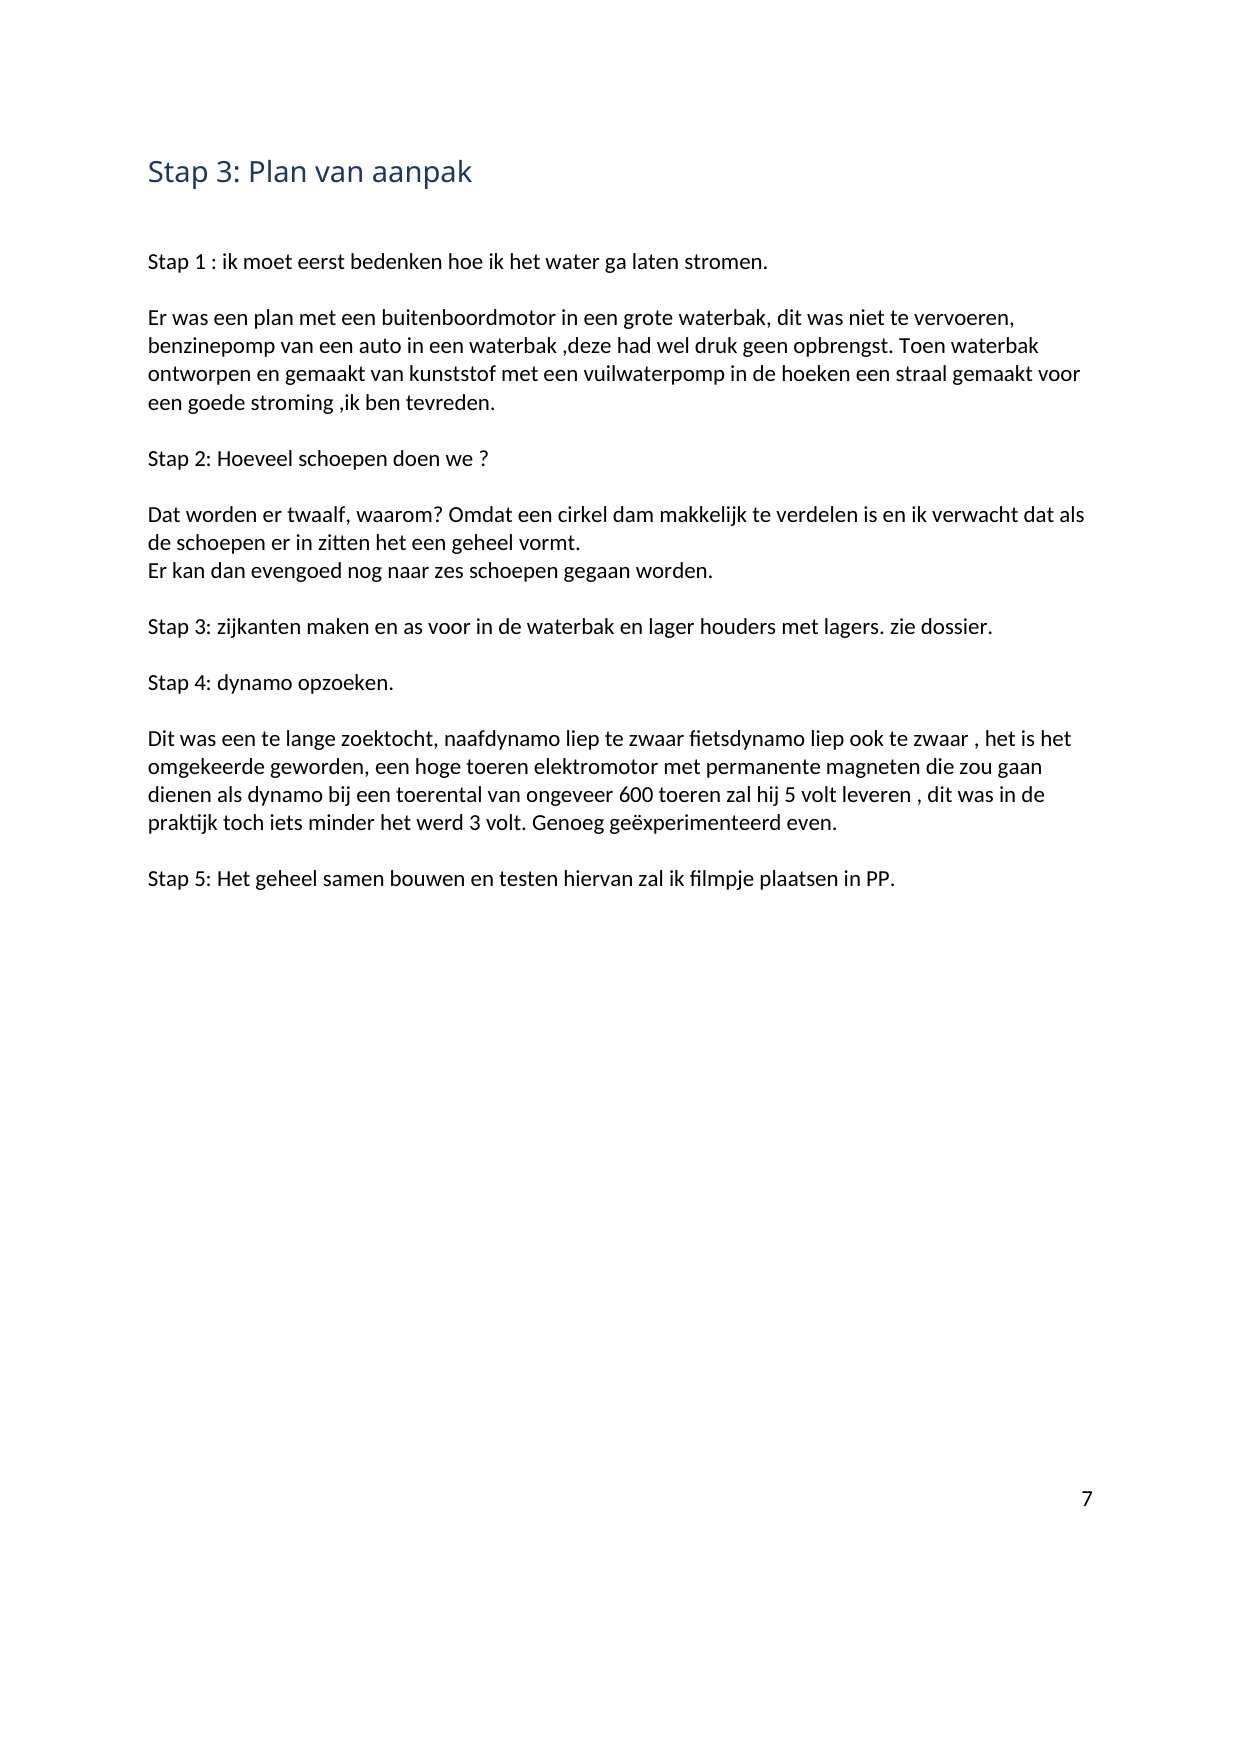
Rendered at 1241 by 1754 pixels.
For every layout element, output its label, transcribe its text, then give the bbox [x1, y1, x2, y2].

text Stap 2: Hoeveel schoepen doen we ? [148, 444, 1093, 472]
text Stap 3: zijkanten maken en as voor in de waterbak en lager houders met lagers. zie dossier. [148, 612, 1093, 640]
text Stap 1 : ik moet eerst bedenken hoe ik het water ga laten stromen. [148, 247, 1093, 276]
text Dat worden er twaalf, waarom? Omdat een cirkel dam makkelijk te verdelen is en ik verwacht dat als de schoepen er in zitten het een geheel vormt. [148, 500, 1093, 556]
subtitle Stap 3: Plan van aanpak [148, 152, 1093, 191]
text Dit was een te lange zoektocht, naafdynamo liep te zwaar fietsdynamo liep ook te zwaar , het is het omgekeerde geworden, een hoge toeren elektromotor met permanente magneten die zou gaan dienen als dynamo bij een toerental van ongeveer 600 toeren zal hij 5 volt leveren , dit was in de praktijk toch iets minder het werd 3 volt. Genoeg geëxperimenteerd even. [148, 724, 1093, 836]
text Stap 5: Het geheel samen bouwen en testen hiervan zal ik filmpje plaatsen in PP. [148, 864, 1093, 892]
text Er kan dan evengoed nog naar zes schoepen gegaan worden. [148, 556, 1093, 584]
text Stap 4: dynamo opzoeken. [148, 668, 1093, 696]
text Er was een plan met een buitenboordmotor in een grote waterbak, dit was niet te vervoeren, benzinepomp van een auto in een waterbak ,deze had wel druk geen opbrengst. Toen waterbak ontworpen en gemaakt van kunststof met een vuilwaterpomp in de hoeken een straal gemaakt voor een goede stroming ,ik ben tevreden. [148, 303, 1093, 416]
